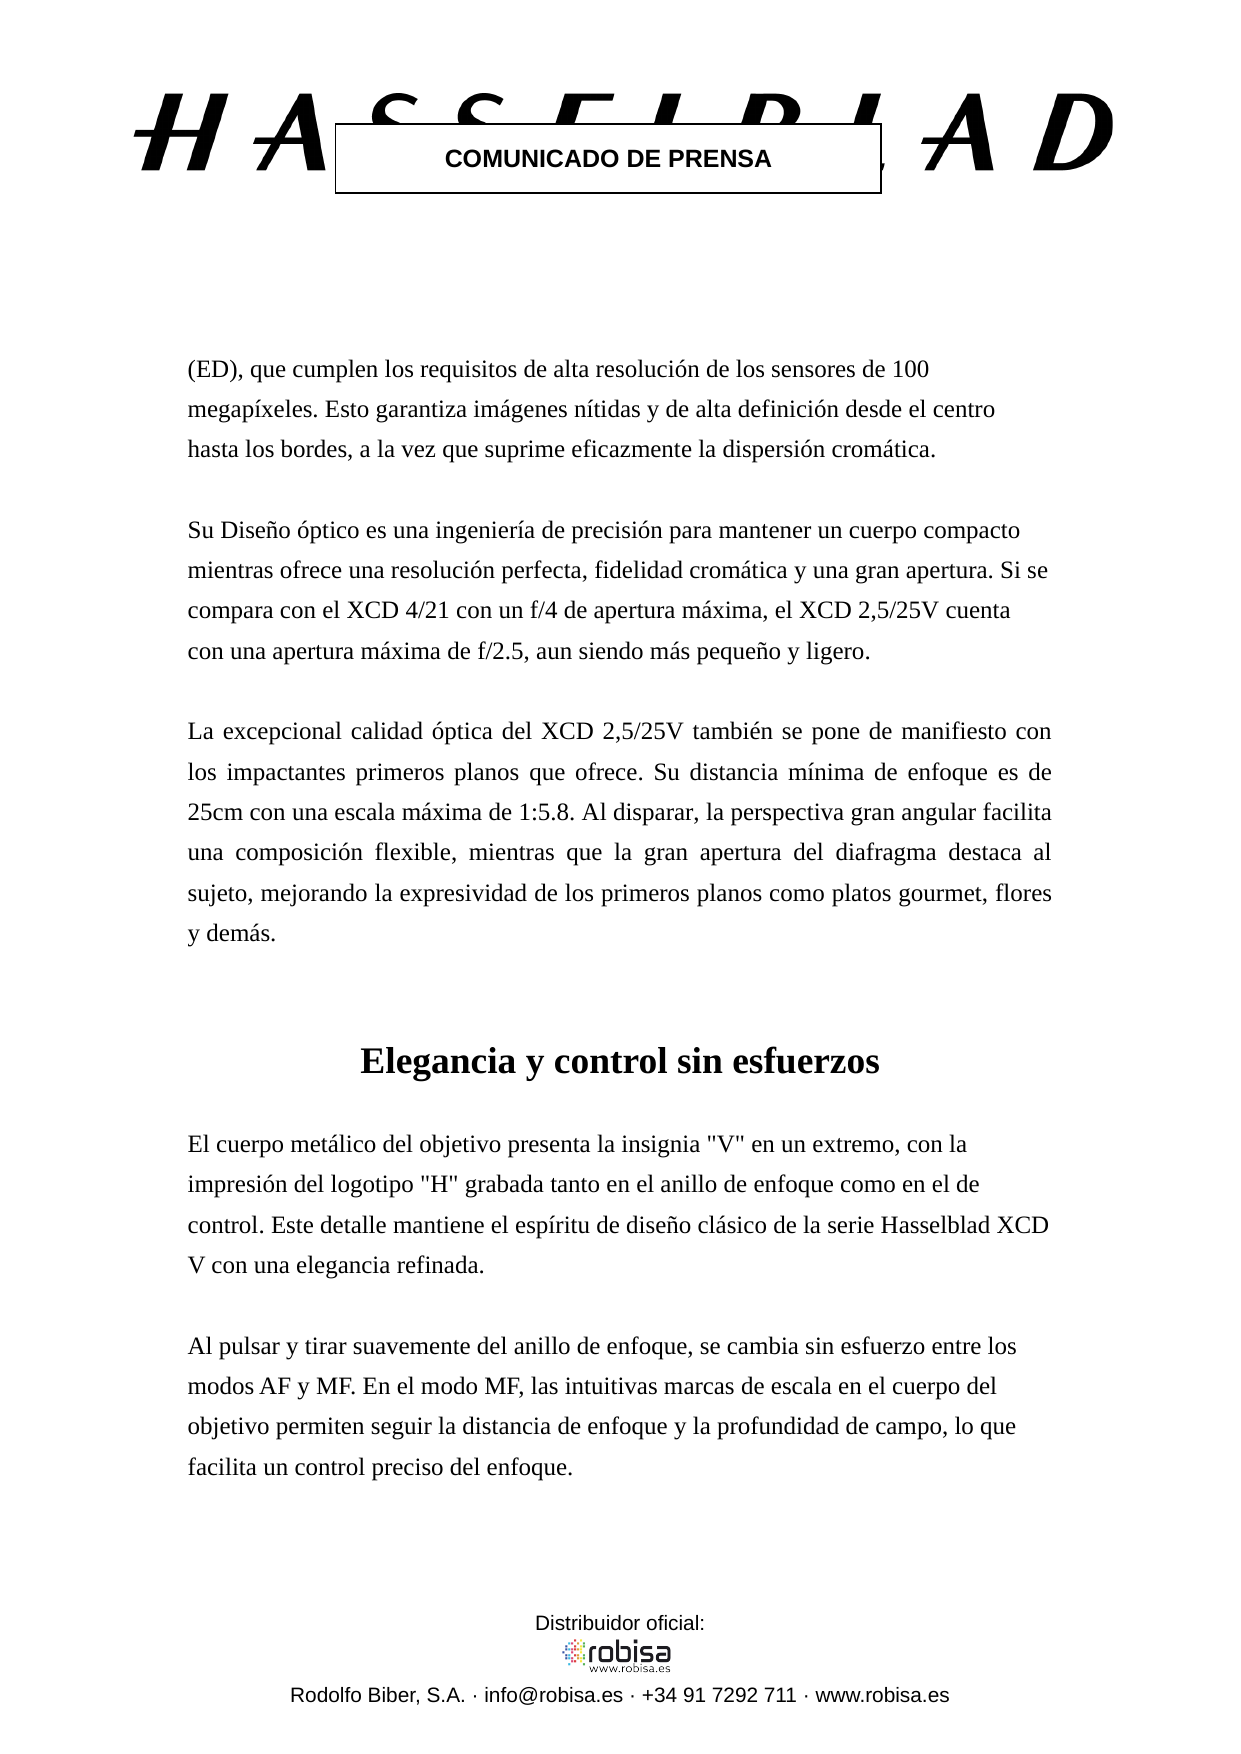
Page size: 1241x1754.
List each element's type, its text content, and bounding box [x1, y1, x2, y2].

picture [561, 1638, 673, 1676]
text Al pulsar y tirar suavemente del anillo de enfoque, se cambia sin esfuerzo entre los modos AF y MF. En el modo MF, las intuitivas marcas de escala en el cuerpo del objetivo permiten seguir la distancia de enfoque y la profundidad de campo, lo que facilita un control preciso del enfoque. [187, 1325, 1053, 1486]
picture [133, 93, 1113, 171]
subtitle Elegancia y control sin esfuerzos [187, 1020, 1053, 1101]
text La excepcional calidad óptica del XCD 2,5/25V también se pone de manifiesto con los impactantes primeros planos que ofrece. Su distancia mínima de enfoque es de 25cm con una escala máxima de 1:5.8. Al disparar, la perspectiva gran angular facilita una composición flexible, mientras que la gran apertura del diafragma destaca al sujeto, mejorando la expresividad de los primeros planos como platos gourmet, flores y demás. [187, 711, 1053, 953]
text El cuerpo metálico del objetivo presenta la insignia "V" en un extremo, con la impresión del logotipo "H" grabada tanto en el anillo de enfoque como en el de control. Este detalle mantiene el espíritu de diseño clásico de la serie Hasselblad XCD V con una elegancia refinada. [187, 1123, 1053, 1285]
text Su Diseño óptico es una ingeniería de precisión para mantener un cuerpo compacto mientras ofrece una resolución perfecta, fidelidad cromática y una gran apertura. Si se compara con el XCD 4/21 con un f/4 de apertura máxima, el XCD 2,5/25V cuenta con una apertura máxima de f/2.5, aun siendo más pequeño y ligero. [187, 509, 1053, 670]
